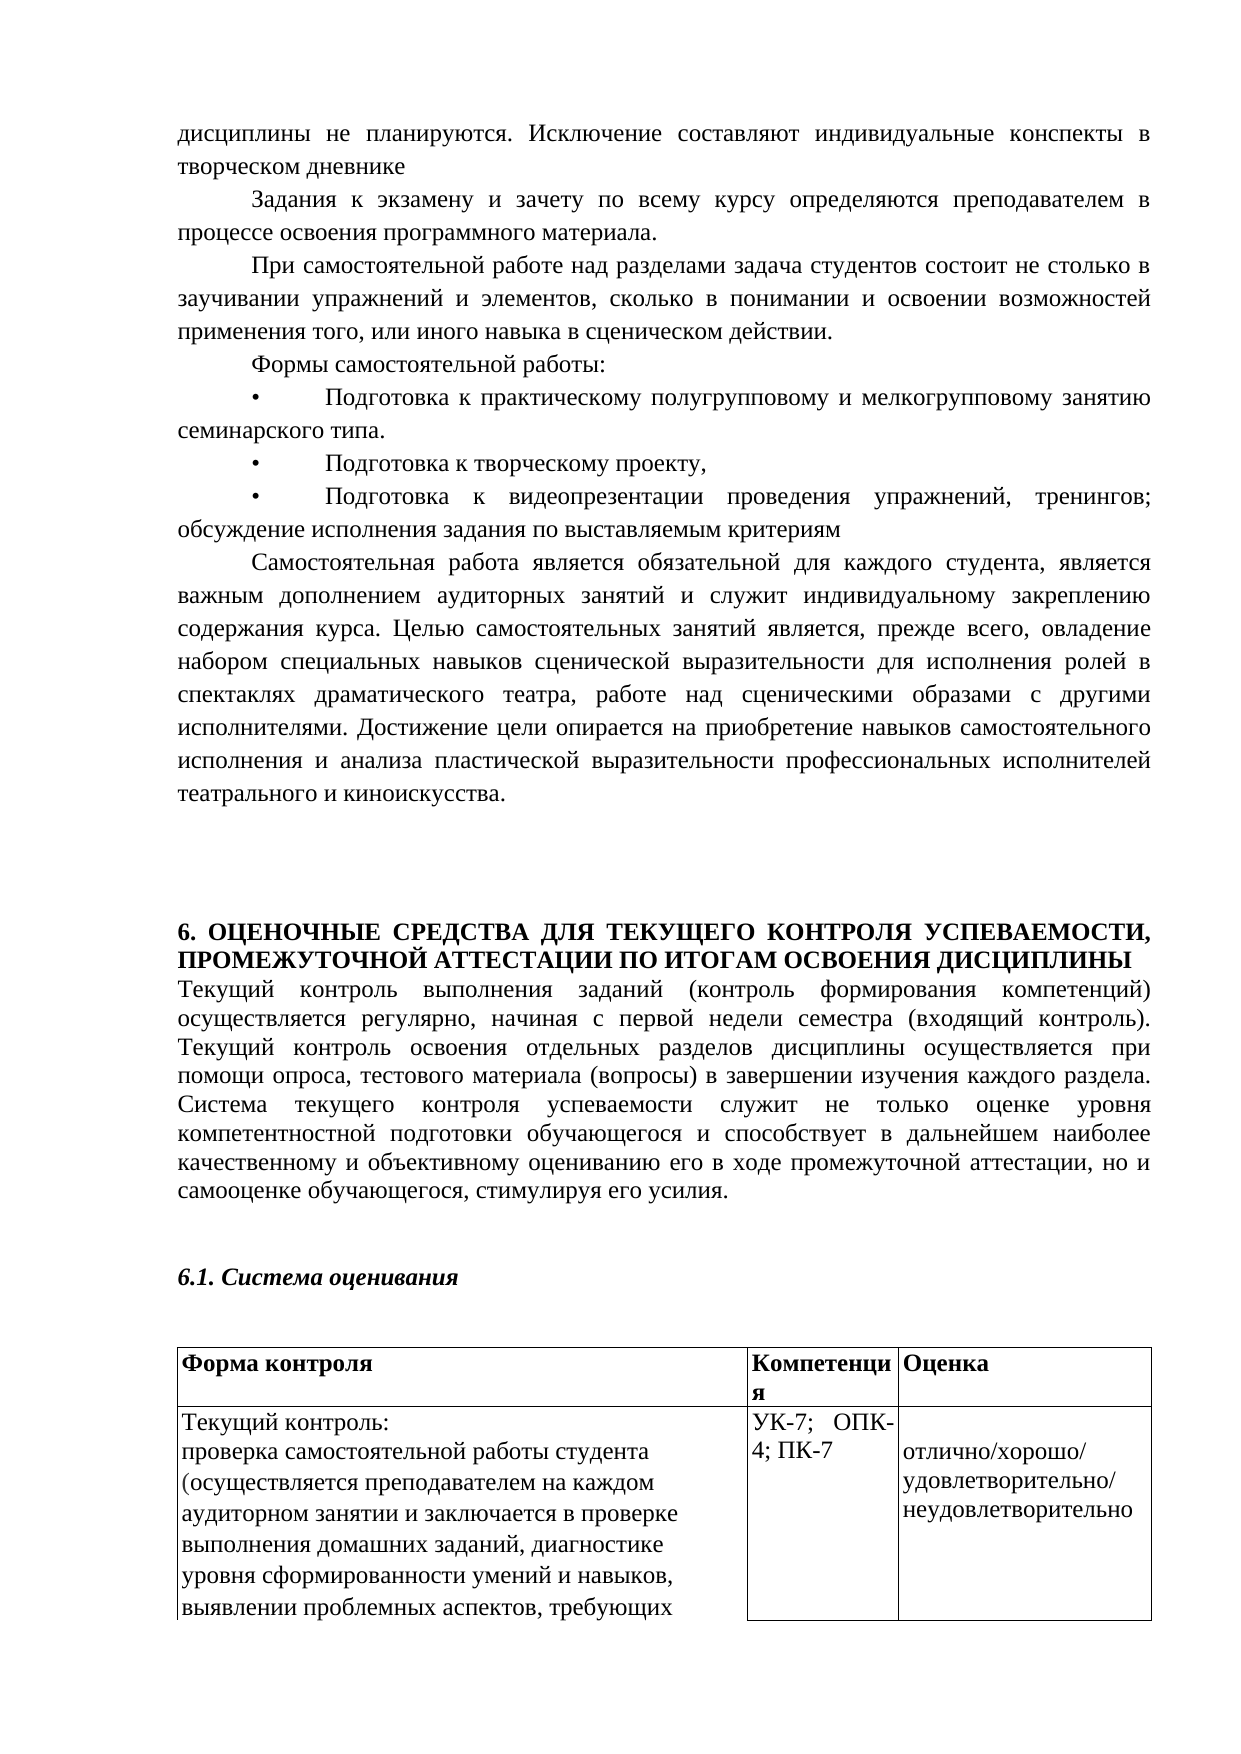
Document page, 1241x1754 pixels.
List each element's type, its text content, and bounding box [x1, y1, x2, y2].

text • Подготовка к практическому полугрупповому и мелкогрупповому занятию семинарского типа. [177, 382, 1152, 444]
text Текущий контроль выполнения заданий (контроль формирования компетенций) осуществляется регулярно, начиная с первой недели семестра (входящий контроль). Текущий контроль освоения отдельных разделов дисциплины осуществляется при помощи опроса, тестового материала (вопросы) в завершении изучения каждого раздела. Система текущего контроля успеваемости служит не только оценке уровня компетентностной подготовки обучающегося и способствует в дальнейшем наиболее качественному и объективному оцениванию его в ходе промежуточной аттестации, но и самооценке обучающегося, стимулируя его усилия. [177, 974, 1152, 1204]
text При самостоятельной работе над разделами задача студентов состоит не столько в заучивании упражнений и элементов, сколько в понимании и освоении возможностей применения того, или иного навыка в сценическом действии. [177, 250, 1152, 345]
text 6. ОЦЕНОЧНЫЕ СРЕДСТВА ДЛЯ ТЕКУЩЕГО КОНТРОЛЯ УСПЕВАЕМОСТИ, ПРОМЕЖУТОЧНОЙ АТТЕСТАЦИИ ПО ИТОГАМ ОСВОЕНИЯ ДИСЦИПЛИНЫ [177, 917, 1152, 974]
table_header Оценка [899, 1348, 1151, 1406]
table_cell [899, 1407, 1151, 1435]
text • Подготовка к творческому проекту, [177, 448, 1152, 477]
text Формы самостоятельной работы: [177, 349, 1152, 378]
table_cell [899, 1435, 1151, 1620]
table_header Компетенция [748, 1348, 898, 1406]
text • Подготовка к видеопрезентации проведения упражнений, тренингов; обсуждение исполнения задания по выставляемым критериям [177, 481, 1152, 543]
table_cell УК-7; ОПК-4; ПК-7 [748, 1407, 898, 1620]
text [177, 118, 1152, 180]
text Задания к экзамену и зачету по всему курсу определяются преподавателем в процессе освоения программного материала. [177, 184, 1152, 246]
table_cell Текущий контроль: [178, 1407, 747, 1435]
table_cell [178, 1435, 747, 1620]
text 6.1. Система оценивания [177, 1262, 1152, 1290]
table_header Форма контроля [178, 1348, 747, 1406]
